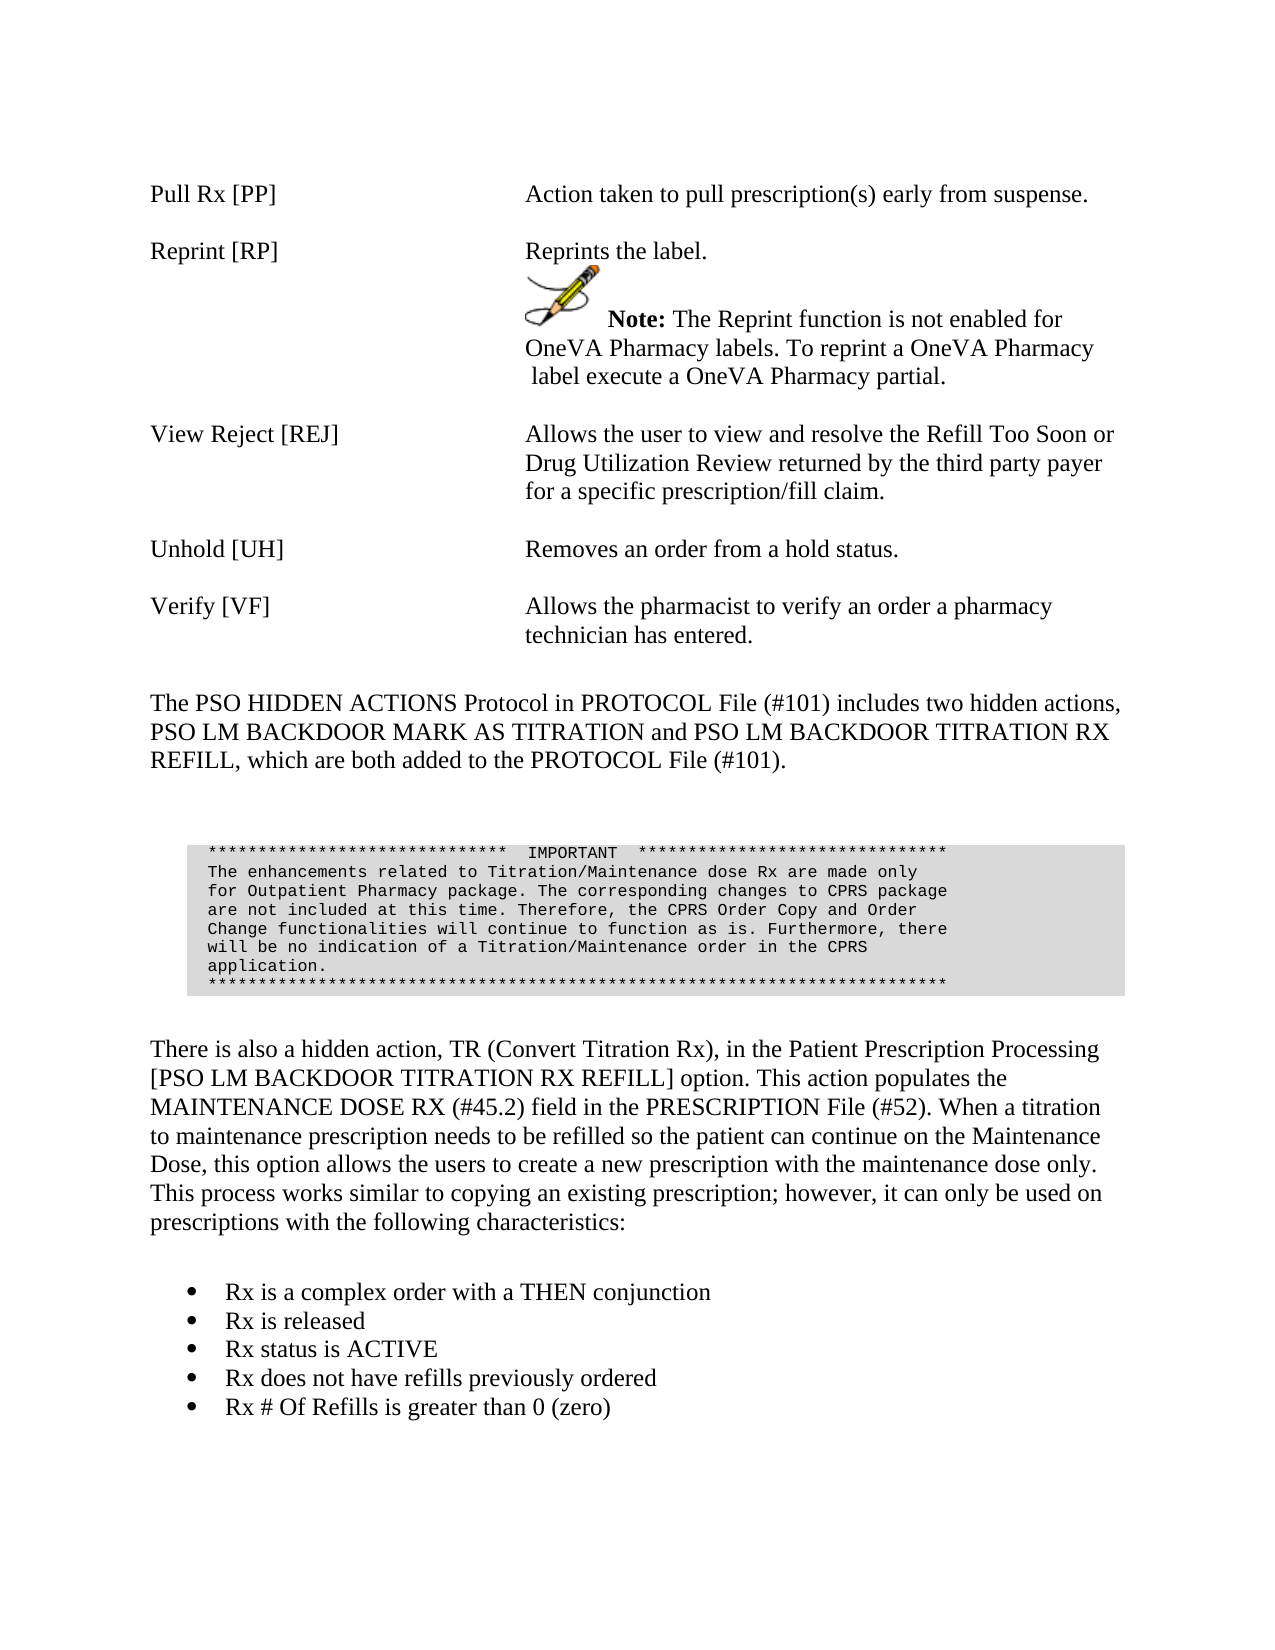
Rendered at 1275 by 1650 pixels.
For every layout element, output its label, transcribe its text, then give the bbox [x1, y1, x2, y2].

text Change functionalities will continue to function as is. Furthermore, there [187, 920, 1125, 939]
text Note: The Reprint function is not enabled for [525, 265, 1125, 333]
text label execute a OneVA Pharmacy partial. [525, 361, 1125, 390]
text ****************************** IMPORTANT ******************************* [187, 845, 1125, 864]
list Rx is released [187, 1306, 1125, 1334]
list Rx # Of Refills is greater than 0 (zero) [187, 1392, 1125, 1421]
text OneVA Pharmacy labels. To reprint a OneVA Pharmacy [525, 333, 1125, 361]
list Rx is a complex order with a THEN conjunction [187, 1277, 1125, 1306]
text will be no indication of a Titration/Maintenance order in the CPRS [187, 939, 1125, 958]
text application. [187, 958, 1125, 977]
text Verify [VF] Allows the pharmacist to verify an order a pharmacy technician has entered. [150, 591, 1125, 649]
text The PSO HIDDEN ACTIONS Protocol in PROTOCOL File (#101) includes two hidden actions, PSO LM BACKDOOR MARK AS TITRATION and PSO LM BACKDOOR TITRATION RX REFILL, which are both added to the PROTOCOL File (#101). [150, 688, 1125, 775]
picture [525, 265, 602, 328]
text ************************************************************************** [187, 977, 1125, 996]
text for Outpatient Pharmacy package. The corresponding changes to CPRS package [187, 882, 1125, 901]
text Unhold [UH] Removes an order from a hold status. [150, 534, 1125, 563]
list Rx status is ACTIVE [187, 1334, 1125, 1363]
text The enhancements related to Titration/Maintenance dose Rx are made only [187, 864, 1125, 882]
text There is also a hidden action, TR (Convert Titration Rx), in the Patient Prescription Processing [PSO LM BACKDOOR TITRATION RX REFILL] option. This action populates the MAINTENANCE DOSE RX (#45.2) field in the PRESCRIPTION File (#52). When a titration to maintenance prescription needs to be refilled so the patient can continue on the Maintenance Dose, this option allows the users to create a new prescription with the maintenance dose only. This process works similar to copying an existing prescription; however, it can only be used on prescriptions with the following characteristics: [150, 1034, 1125, 1236]
text Pull Rx [PP] Action taken to pull prescription(s) early from suspense. [150, 179, 1125, 207]
text Reprint [RP] Reprints the label. [150, 236, 1125, 265]
text are not included at this time. Therefore, the CPRS Order Copy and Order [187, 901, 1125, 920]
text View Reject [REJ] Allows the user to view and resolve the Refill Too Soon or Drug Utilization Review returned by the third party payer for a specific prescription/fill claim. [150, 419, 1125, 505]
list Rx does not have refills previously ordered [187, 1363, 1125, 1392]
